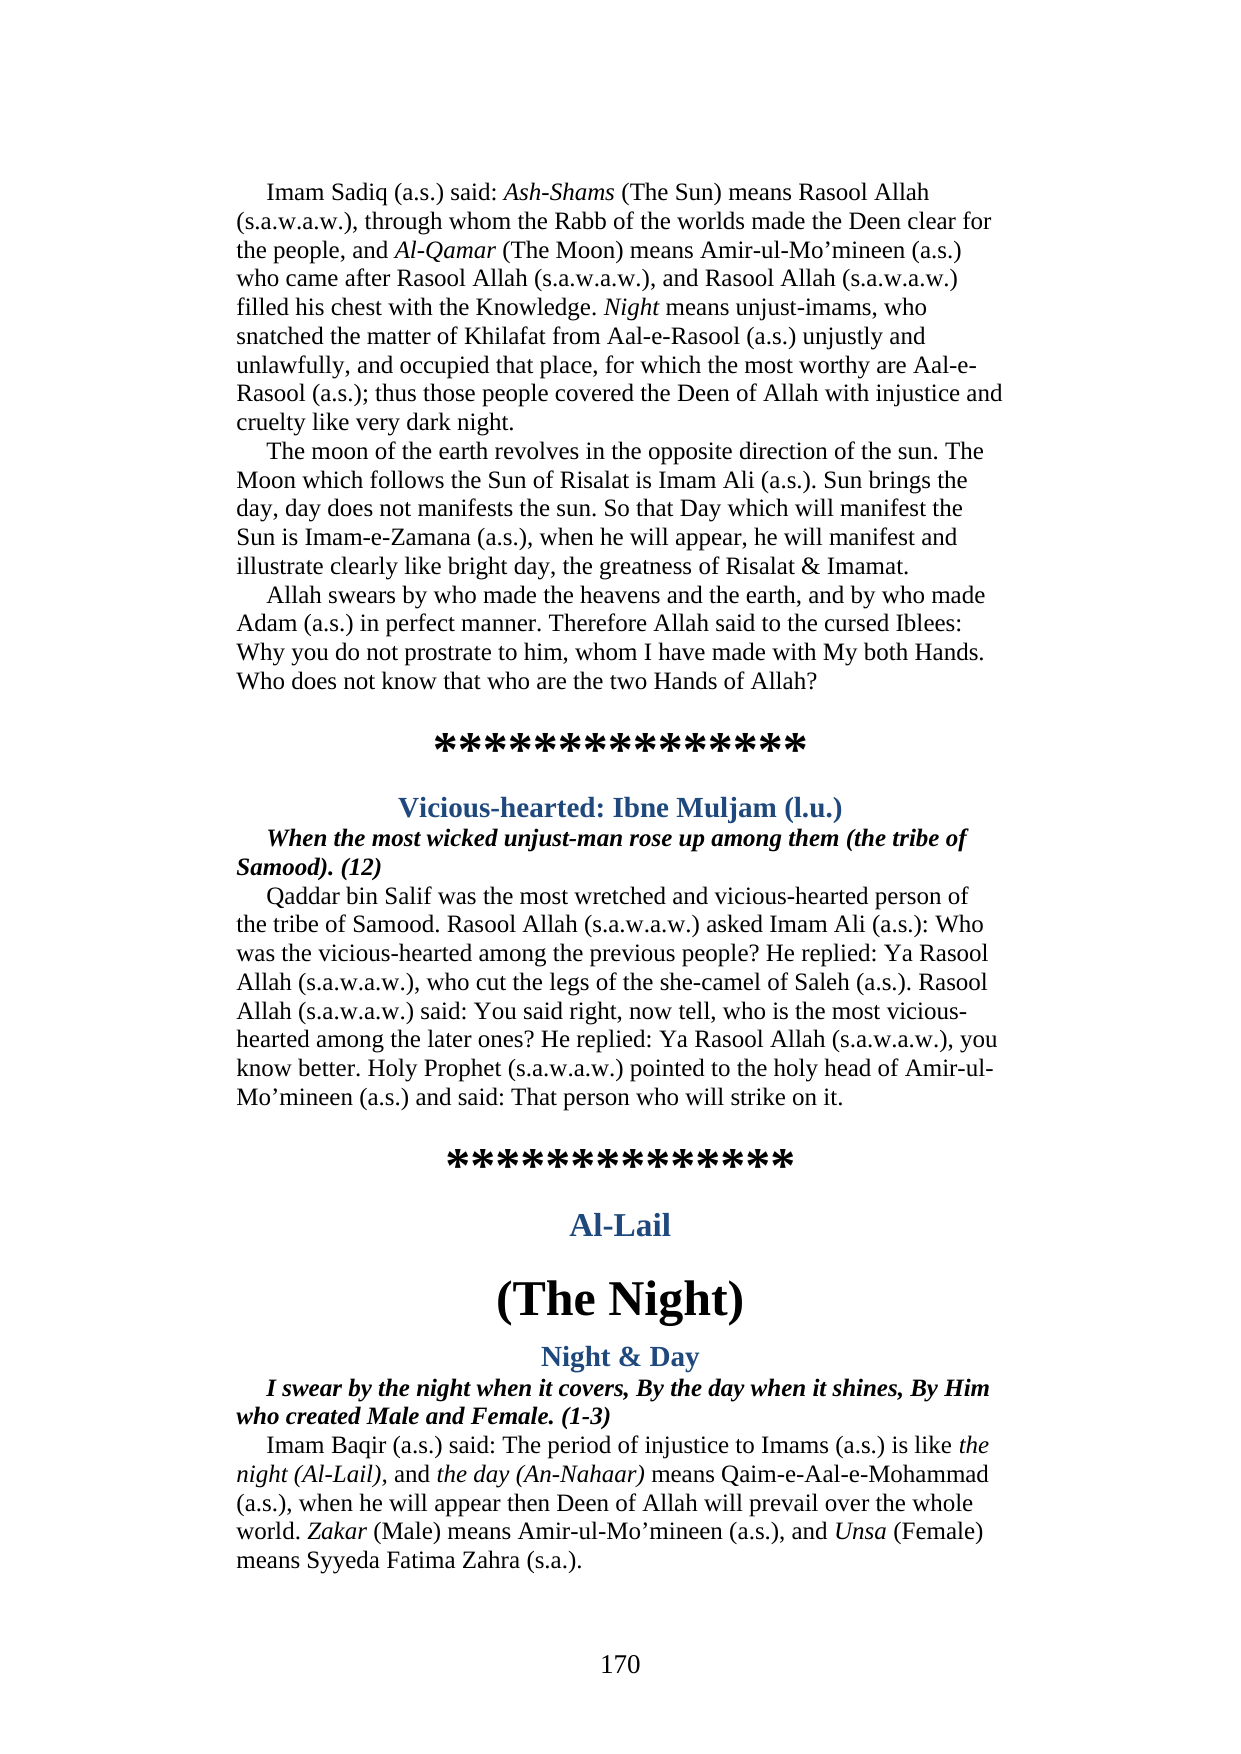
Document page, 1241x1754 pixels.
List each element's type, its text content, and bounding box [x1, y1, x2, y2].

subtitle Vicious-hearted: (l.u.) [236, 790, 1004, 823]
text ************** [236, 1136, 1004, 1193]
text Allah swears by who made the heavens and the earth, and by who made Adam (a.s.) in perfect manner. Therefore Allah said to the cursed Iblees: Why you do not prostrate to him, whom I have made with My both Hands. Who does not know that who are the two Hands of Allah? [236, 580, 1004, 695]
text Qaddar bin Salif was the most wretched and vicious-hearted person of the tribe of Samood. Rasool Allah (s.a.w.a.w.) asked Imam Ali (a.s.): Who was the vicious-hearted among the previous people? He replied: Ya Rasool Allah (s.a.w.a.w.), who cut the legs of the she-camel of Saleh (a.s.). Rasool Allah (s.a.w.a.w.) said: You said right, now tell, who is the most vicious-hearted among the later ones? He replied: Ya Rasool Allah (s.a.w.a.w.), you know better. Holy Prophet (s.a.w.a.w.) pointed to the holy head of Amir-ul-Mo’mineen (a.s.) and said: That person who will strike on it. [236, 881, 1004, 1111]
text Imam Baqir (a.s.) said: The period of injustice to Imams (a.s.) is like the night (Al-Lail), and the day (An-Nahaar) means Qaim-e-Aal-e-Mohammad (a.s.), when he will appear then Deen of Allah will prevail over the whole world. Zakar (Male) means Amir-ul-Mo’mineen (a.s.), and Unsa (Female) means Syyeda Fatima Zahra (s.a.). [236, 1430, 1004, 1574]
text (The Night) [236, 1269, 1004, 1327]
subtitle Night & Day [236, 1339, 1004, 1373]
text *************** [236, 720, 1004, 777]
text The moon of the earth revolves in the opposite direction of the sun. The Moon which follows the Sun of Risalat is Imam Ali (a.s.). Sun brings the day, day does not manifests the sun. So that Day which will manifest the Sun is Imam-e-Zamana (a.s.), when he will appear, he will manifest and illustrate clearly like bright day, the greatness of Risalat & Imamat. [236, 436, 1004, 580]
text When the most wicked unjust-man rose up among them (the tribe of Samood). (12) [236, 823, 1004, 881]
text I swear by the night when it covers, By the day when it shines, By Him who created Male and Female. (1-3) [236, 1373, 1004, 1430]
subtitle Al-Lail [236, 1206, 1004, 1244]
text Imam Sadiq (a.s.) said: Ash-Shams (The Sun) means Rasool Allah (s.a.w.a.w.), through whom the Rabb of the worlds made the Deen clear for the people, and Al-Qamar (The Moon) means Amir-ul-Mo’mineen (a.s.) who came after Rasool Allah (s.a.w.a.w.), and Rasool Allah (s.a.w.a.w.) filled his chest with the Knowledge. Night means unjust-imams, who snatched the matter of Khilafat from Aal-e-Rasool (a.s.) unjustly and unlawfully, and occupied that place, for which the most worthy are Aal-e-Rasool (a.s.); thus those people covered the Deen of Allah with injustice and cruelty like very dark night. [236, 177, 1004, 436]
